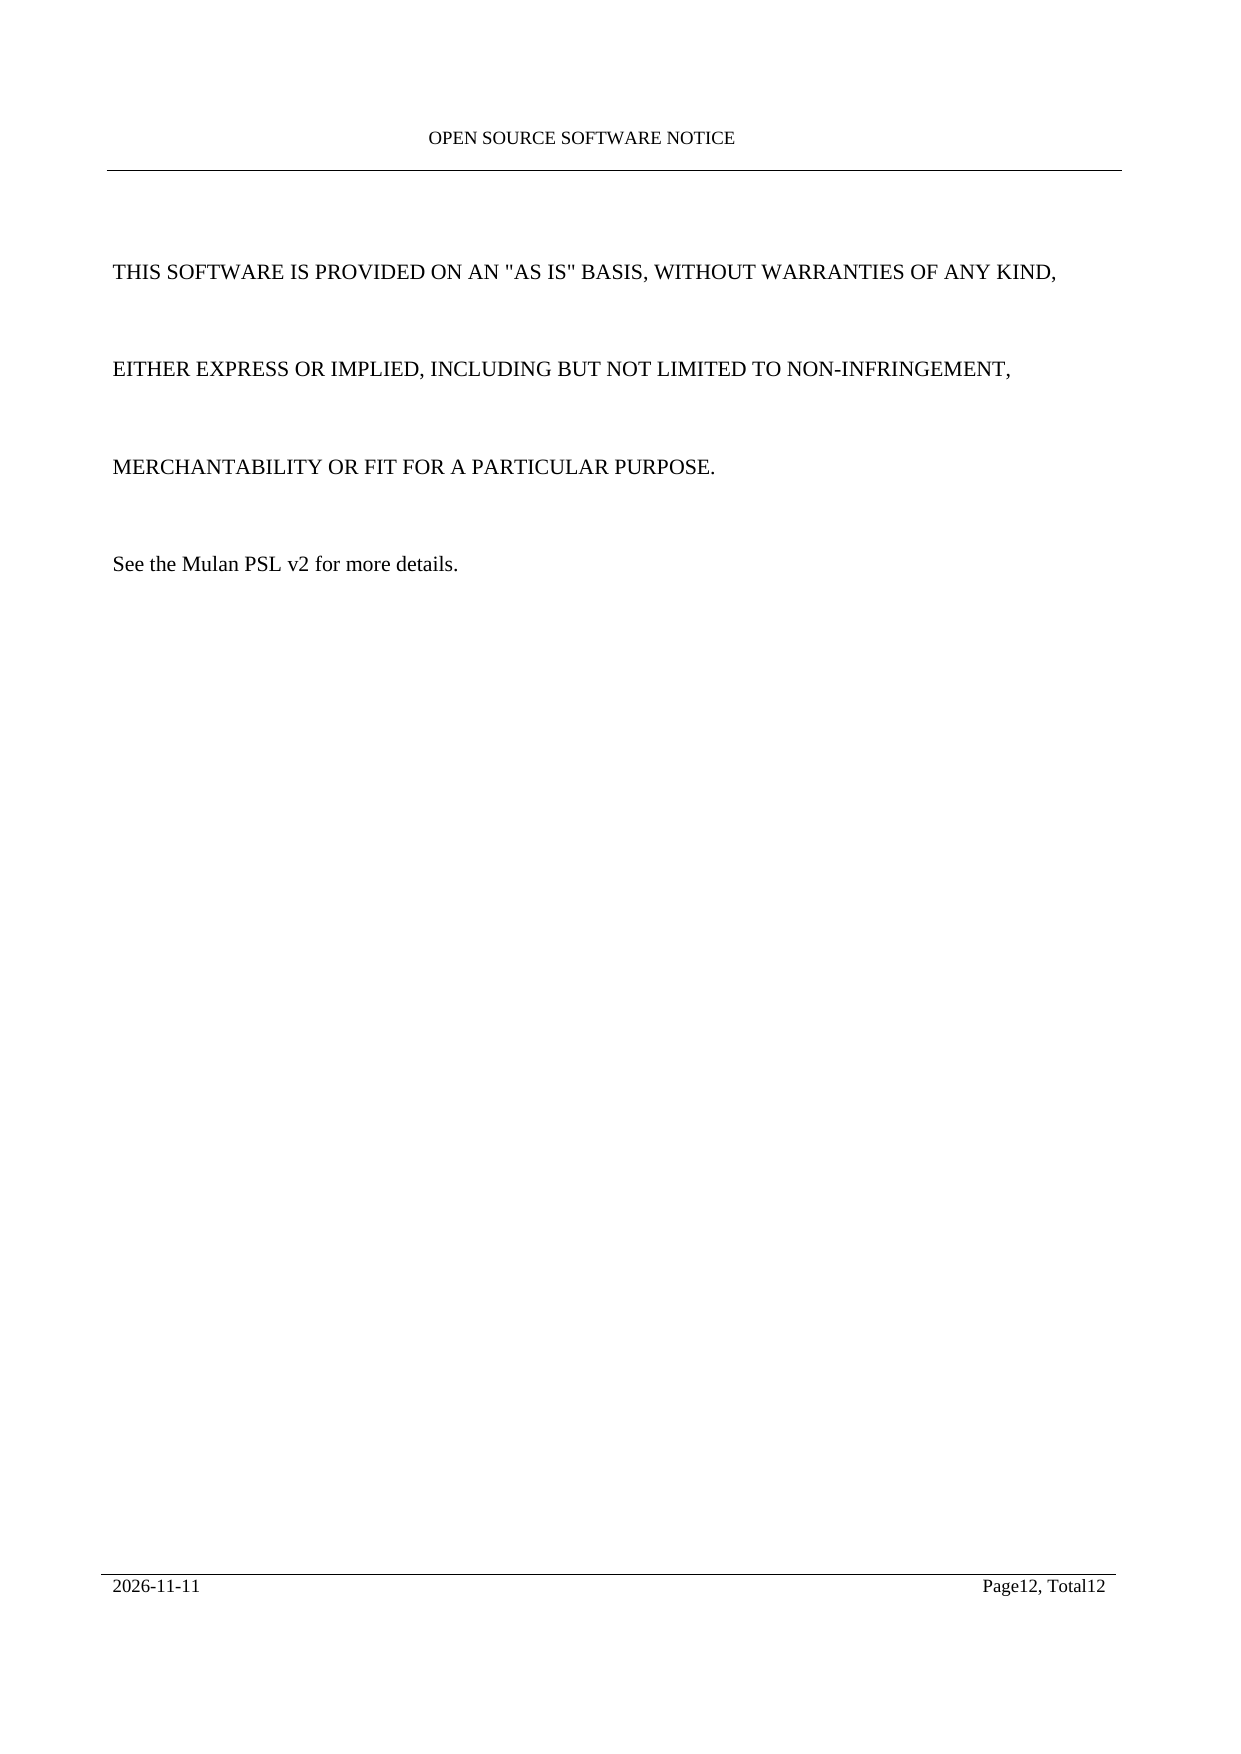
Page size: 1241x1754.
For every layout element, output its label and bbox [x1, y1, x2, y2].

text [112, 206, 1128, 580]
